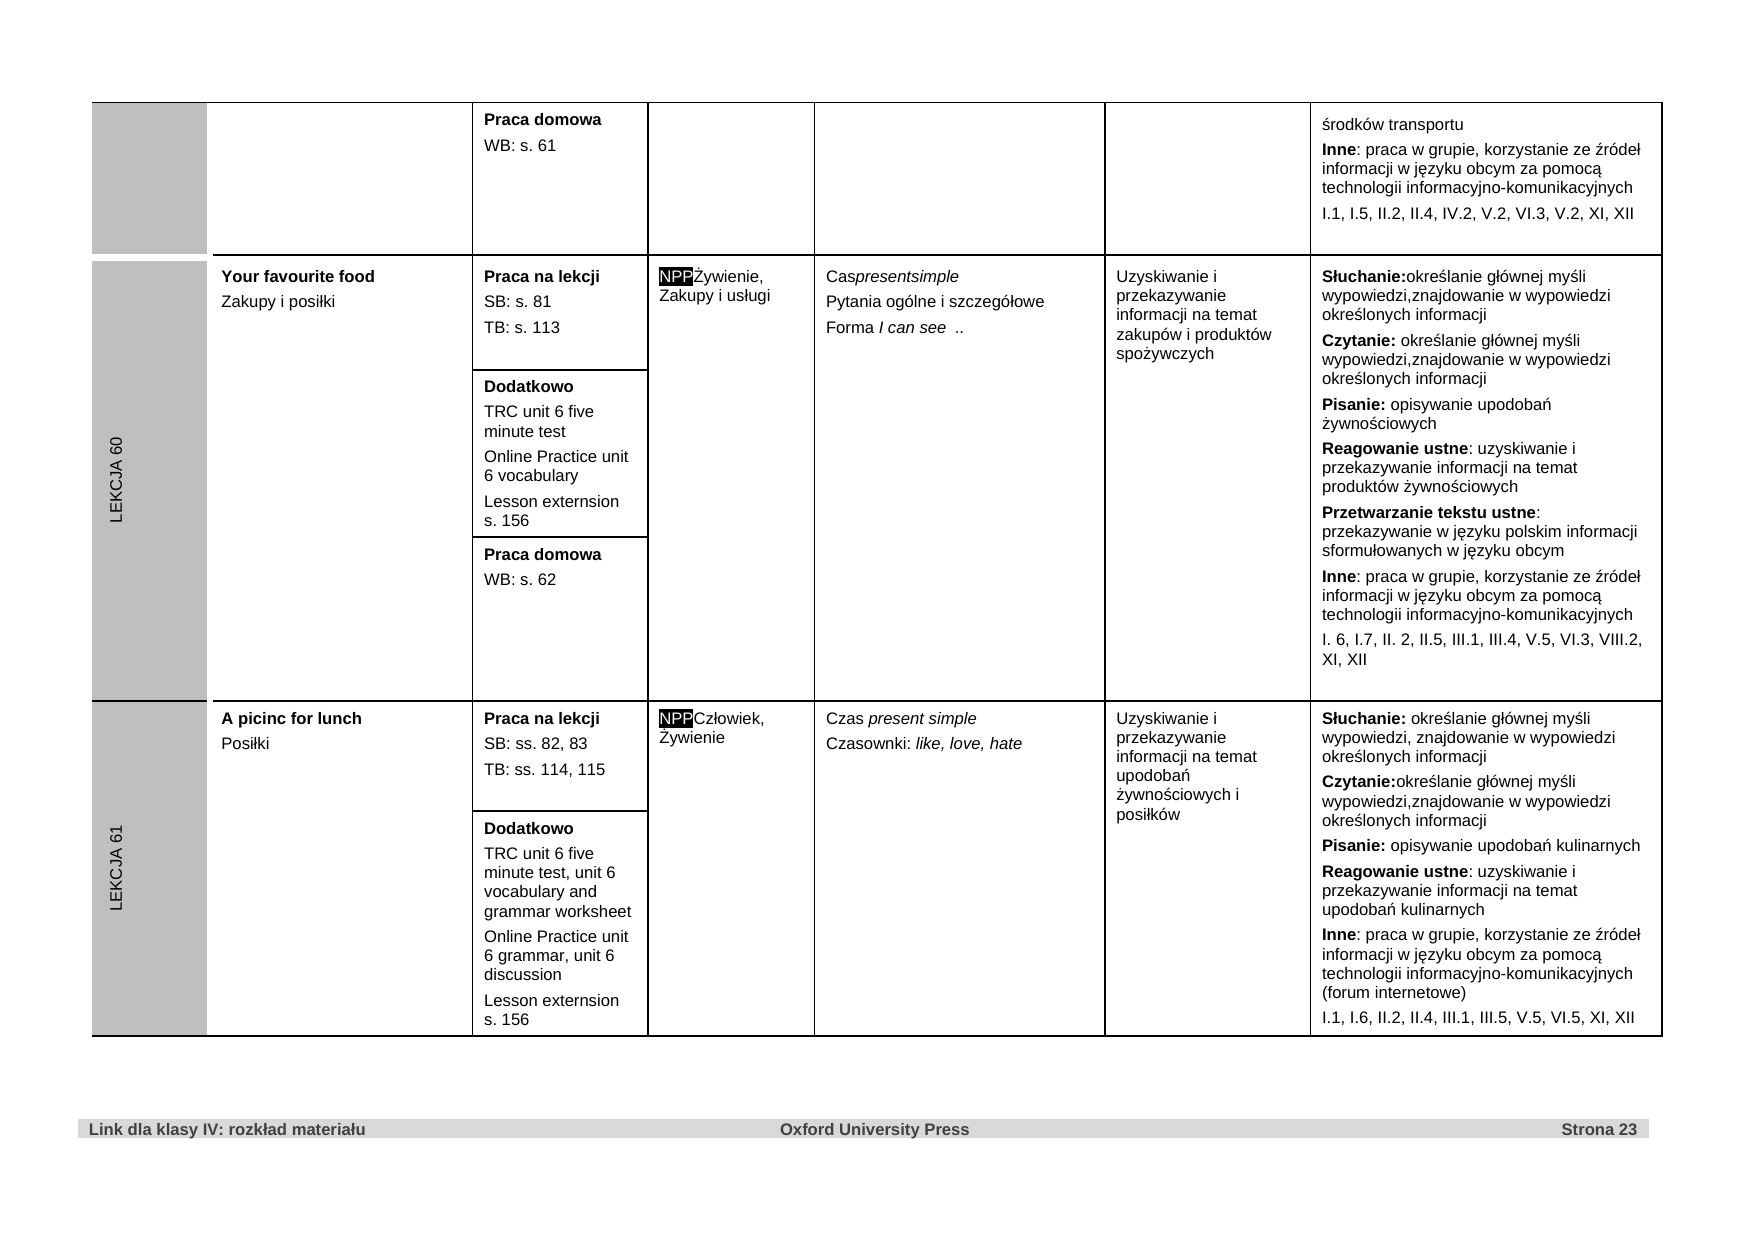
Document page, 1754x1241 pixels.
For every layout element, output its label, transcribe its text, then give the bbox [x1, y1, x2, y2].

table_cell Caspresentsimple Pytania ogólne i szczegółowe Forma I can see .. [815, 256, 1104, 700]
table_cell Your favourite food Zakupy i posiłki [213, 256, 472, 700]
table_cell Uzyskiwanie i przekazywanie informacji na temat upodobań żywnościowych i posiłków [1106, 702, 1310, 1035]
table_cell Słuchanie:określanie głównej myśli wypowiedzi,znajdowanie w wypowiedzi określonych informacji Czytanie: określanie głównej myśli wypowiedzi,znajdowanie w wypowiedzi określonych informacji Pisanie: opisywanie upodobań żywnościowych Reagowanie ustne: uzyskiwanie i przekazywanie informacji na temat produktów żywnościowych Przetwarzanie tekstu ustne: przekazywanie w języku polskim informacji sformułowanych w języku obcym Inne: praca w grupie, korzystanie ze źródeł informacji w języku obcym za pomocą technologii informacyjno-komunikacyjnych I. 6, I.7, II. 2, II.5, III.1, III.4, V.5, VI.3, VIII.2, XI, XII [1311, 256, 1661, 700]
table_cell Praca domowa WB: s. 61 [473, 103, 647, 254]
table_cell NPPCzłowiek, Żywienie [649, 702, 814, 1035]
table_cell Dodatkowo TRC unit 6 five minute test, unit 6 vocabulary and grammar worksheet Online Practice unit 6 grammar, unit 6 discussion Lesson externsion s. 156 [473, 812, 647, 1035]
table_cell Dodatkowo TRC unit 6 five minute test Online Practice unit 6 vocabulary Lesson externsion s. 156 [473, 371, 647, 536]
table_cell Praca na lekcji SB: s. 81 TB: s. 113 [473, 256, 647, 368]
table_cell Praca domowa WB: s. 62 [473, 538, 647, 700]
table_cell Słuchanie: określanie głównej myśli wypowiedzi, znajdowanie w wypowiedzi określonych informacji Czytanie:określanie głównej myśli wypowiedzi,znajdowanie w wypowiedzi określonych informacji Pisanie: opisywanie upodobań kulinarnych Reagowanie ustne: uzyskiwanie i przekazywanie informacji na temat upodobań kulinarnych Inne: praca w grupie, korzystanie ze źródeł informacji w języku obcym za pomocą technologii informacyjno-komunikacyjnych (forum internetowe) I.1, I.6, II.2, II.4, III.1, III.5, V.5, VI.5, XI, XII EGZAMIN: Rozumienieze słuchu: zadania z lukami [1311, 702, 1661, 1035]
table_cell Czas present simple Czasownki: like, love, hate [815, 702, 1104, 1035]
table_cell Uzyskiwanie i przekazywanie informacji na temat zakupów i produktów spożywczych [1106, 256, 1310, 700]
table_cell A picinc for lunch Posiłki [213, 702, 472, 1035]
table_cell Praca na lekcji SB: ss. 82, 83 TB: ss. 114, 115 [473, 702, 647, 810]
table_cell NPPŻywienie, Zakupy i usługi [649, 256, 814, 700]
table_cell LEKCJA 60 [92, 261, 207, 700]
table_cell LEKCJA 61 [92, 702, 207, 1035]
